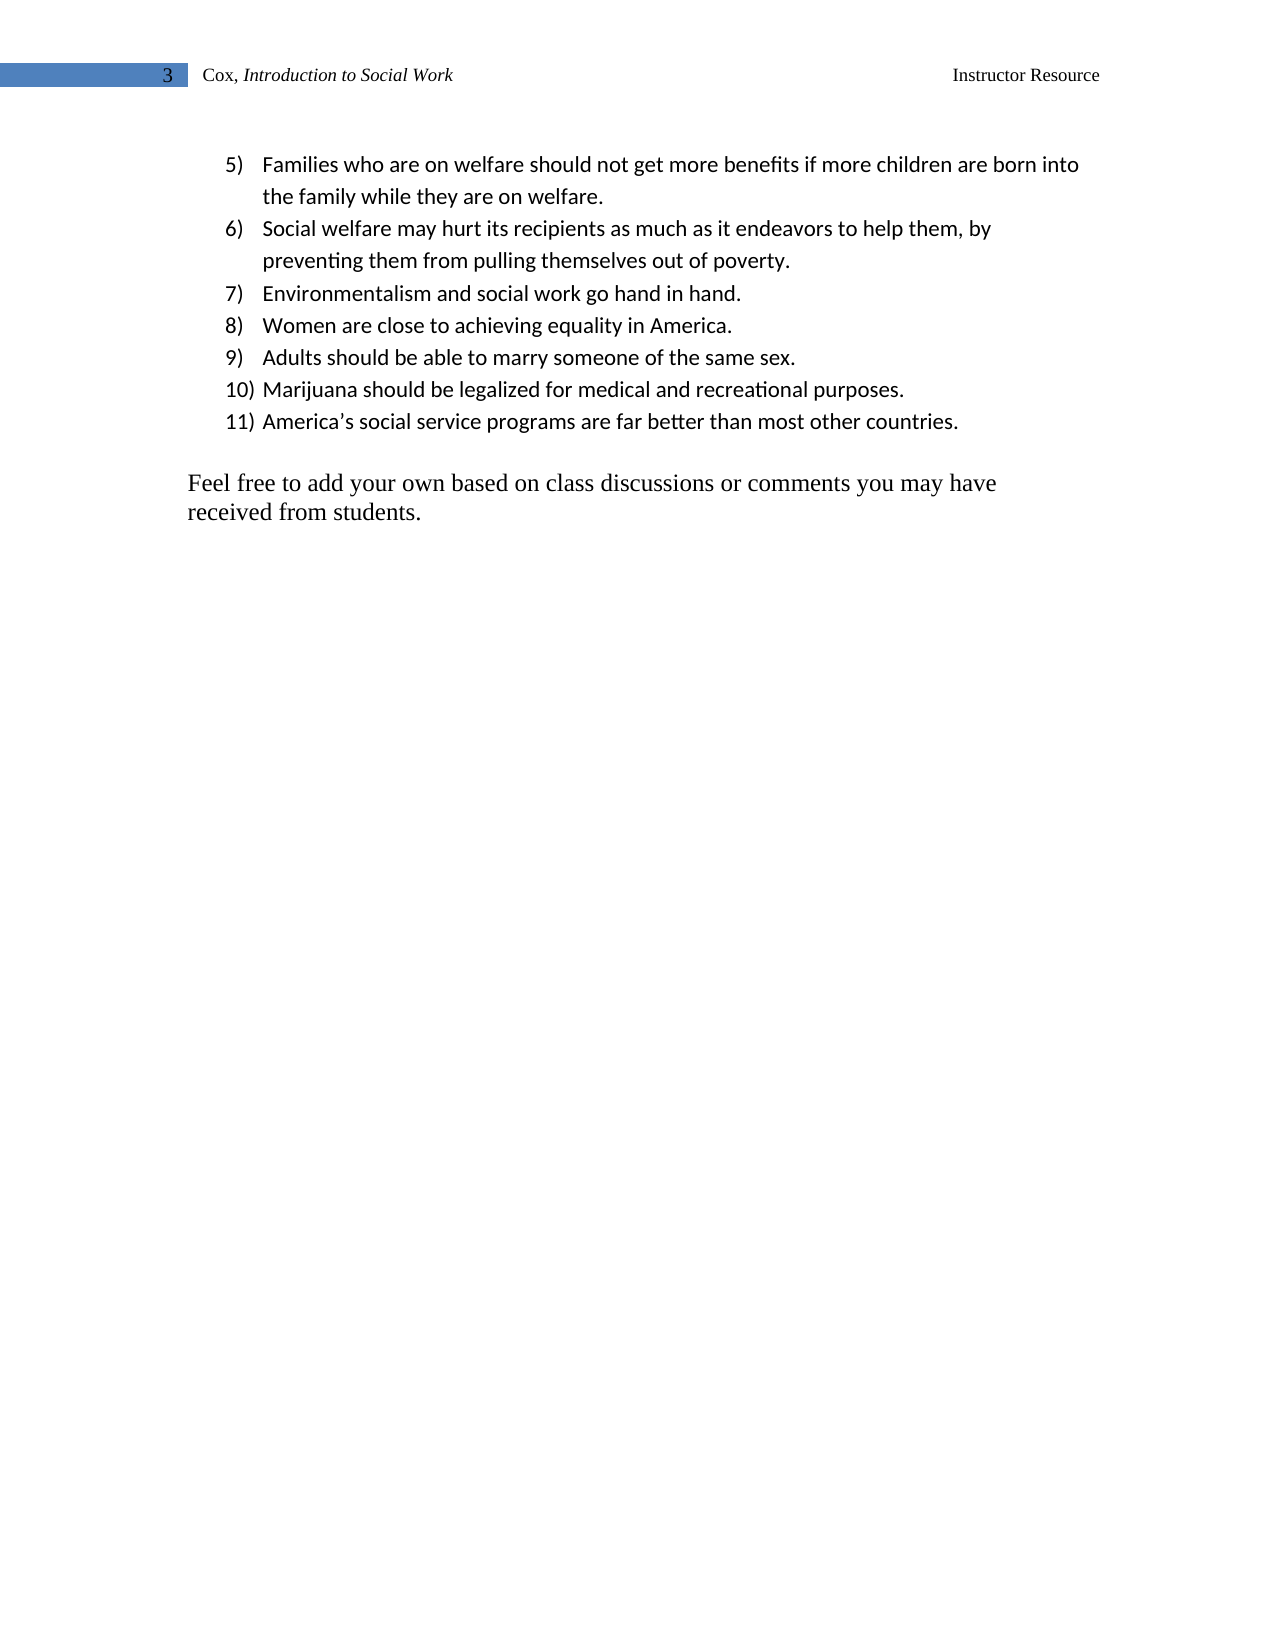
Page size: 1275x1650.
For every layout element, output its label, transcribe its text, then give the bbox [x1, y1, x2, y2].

list Women are close to achieving equality in America. [225, 311, 1087, 339]
list Social welfare may hurt its recipients as much as it endeavors to help them, by preventing them from pulling themselves out of poverty. [225, 214, 1087, 274]
text Feel free to add your own based on class discussions or comments you may have received from students. [187, 440, 1087, 526]
list Marijuana should be legalized for medical and recreational purposes. [225, 375, 1087, 403]
list Environmentalism and social work go hand in hand. [225, 279, 1087, 307]
list Adults should be able to marry someone of the same sex. [225, 343, 1087, 371]
list America’s social service programs are far better than most other countries. [225, 407, 1087, 436]
list Families who are on welfare should not get more benefits if more children are born into the family while they are on welfare. [225, 150, 1087, 210]
